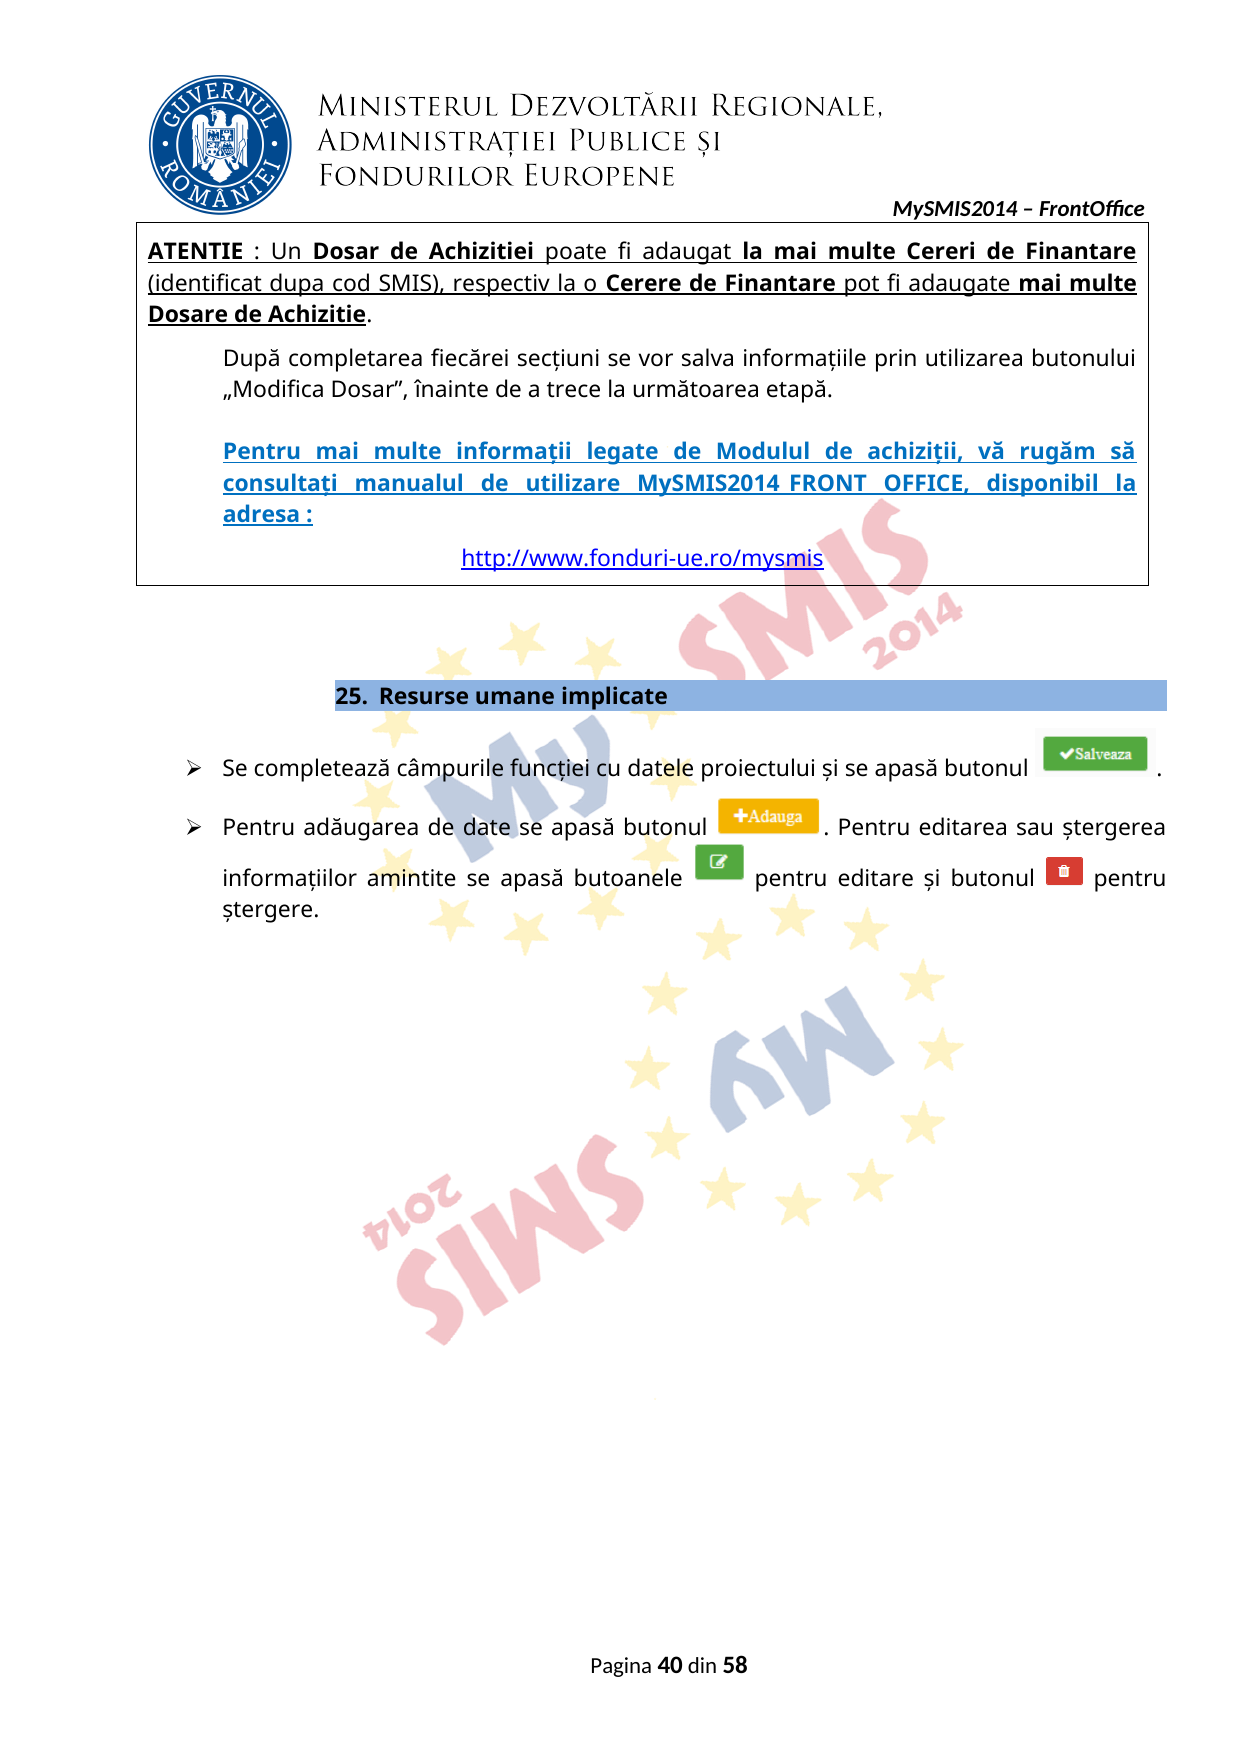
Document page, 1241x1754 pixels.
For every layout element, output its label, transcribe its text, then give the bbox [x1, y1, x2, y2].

picture [147, 73, 893, 216]
list Pentru adăugarea de date se apasă butonul . Pentru editarea sau ștergerea informațiilor amintite se apasă butoanele pentru editare și butonul pentru ștergere. [185, 795, 1167, 924]
picture [1045, 855, 1084, 887]
picture [155, 302, 1159, 1540]
picture [693, 842, 745, 887]
list Se completează câmpurile funcției cu datele proiectului și se apasă butonul . [185, 728, 1167, 783]
subtitle Resurse umane implicate [335, 680, 1167, 711]
